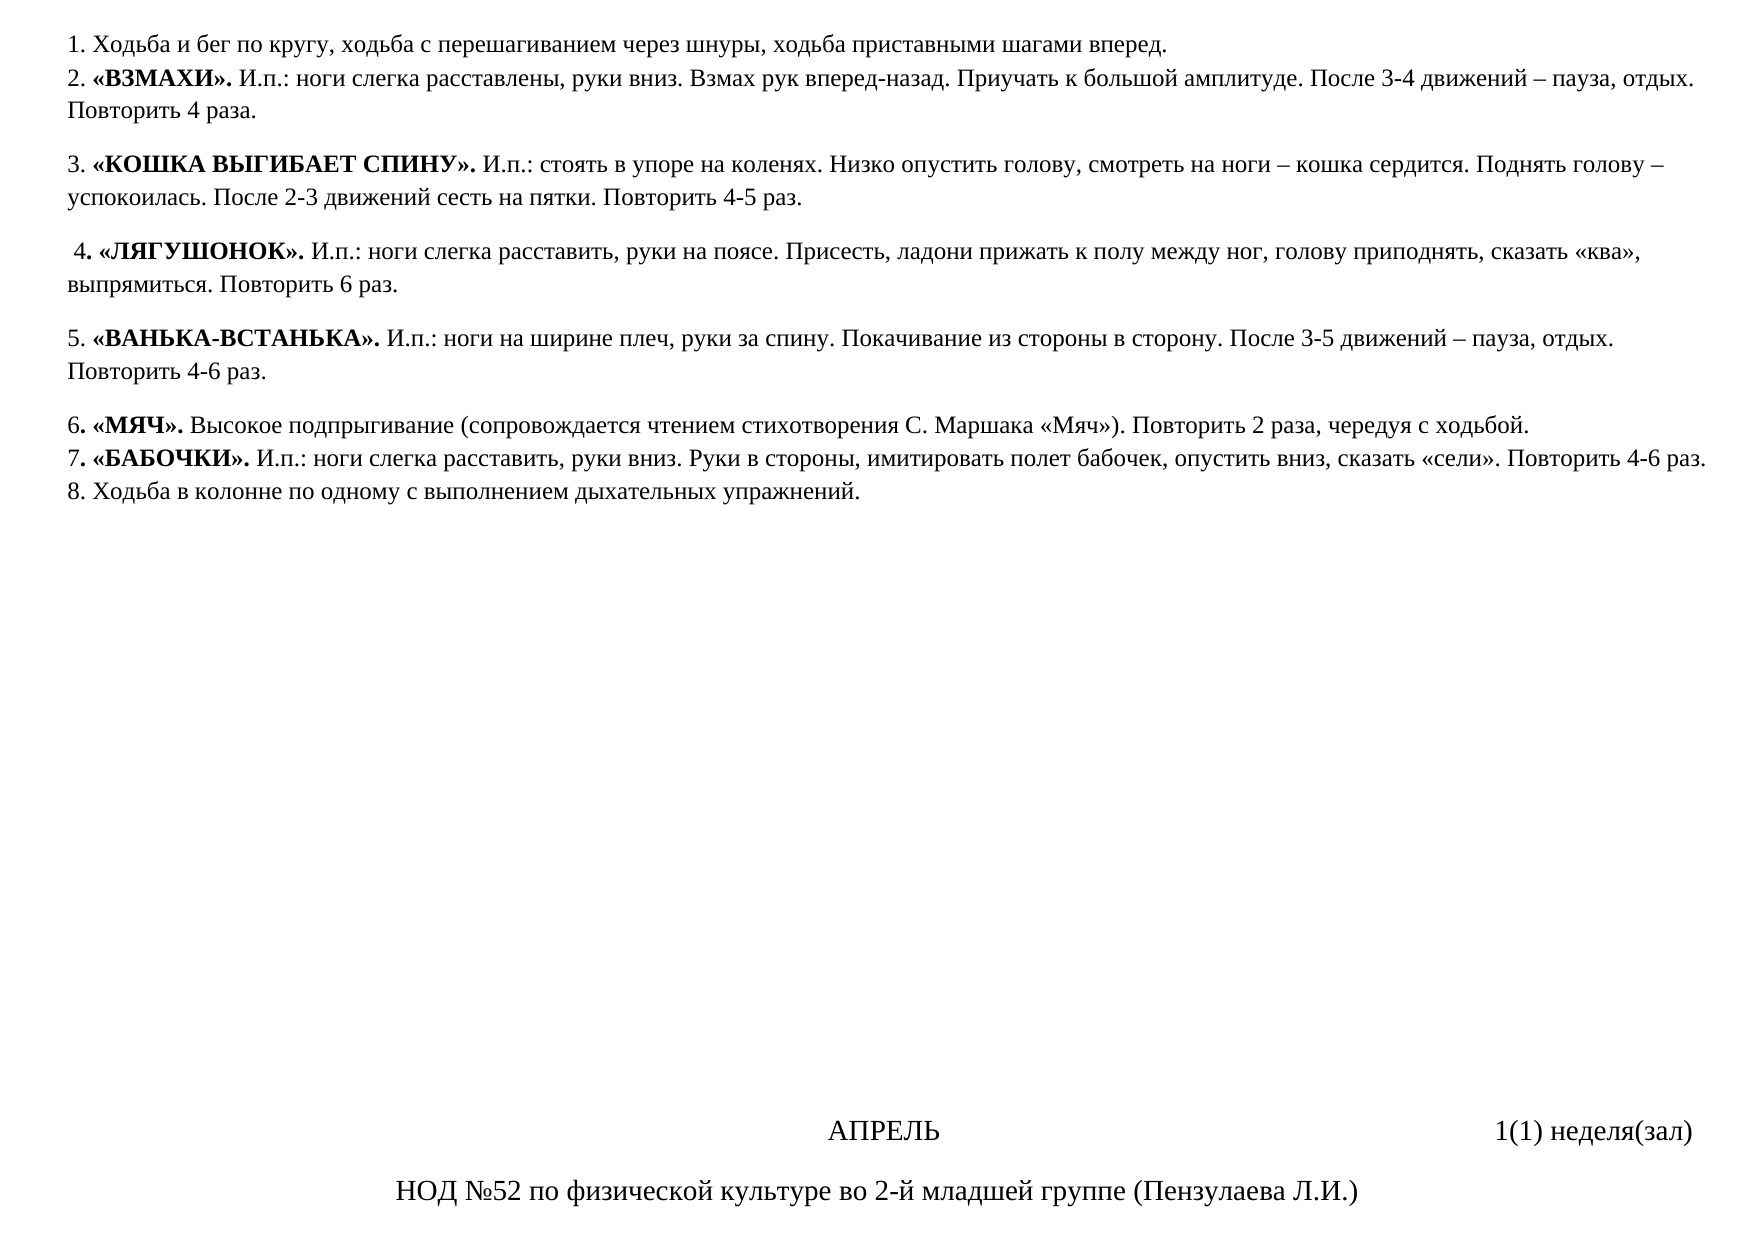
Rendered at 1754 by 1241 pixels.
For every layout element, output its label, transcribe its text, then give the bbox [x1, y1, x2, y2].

text 4. «ЛЯГУШОНОК». И.п.: ноги слегка расставить, руки на поясе. Присесть, ладони прижать к полу между ног, голову приподнять, сказать «ква», выпрямиться. Повторить 6 раз. [67, 236, 1724, 298]
text АПРЕЛЬ 1(1) неделя(зал) [29, 1113, 1724, 1147]
text НОД №52 по физической культуре во 2-й младшей группе (Пензулаева Л.И.) [29, 1173, 1724, 1206]
text 6. «МЯЧ». Высокое подпрыгивание (сопровождается чтением стихотворения С. Маршака «Мяч»). Повторить 2 раза, чередуя с ходьбой. 7. «БАБОЧКИ». И.п.: ноги слегка расставить, руки вниз. Руки в стороны, имитировать полет бабочек, опустить вниз, сказать «сели». Повторить 4-6 раз. 8. Ходьба в колонне по одному с выполнением дыхательных упражнений. [67, 410, 1724, 505]
text 5. «ВАНЬКА-ВСТАНЬКА». И.п.: ноги на ширине плеч, руки за спину. Покачивание из стороны в сторону. После 3-5 движений – пауза, отдых. Повторить 4-6 раз. [67, 323, 1724, 385]
text 1. Ходьба и бег по кругу, ходьба с перешагиванием через шнуры, ходьба приставными шагами вперед. 2. «ВЗМАХИ». И.п.: ноги слегка расставлены, руки вниз. Взмах рук вперед-назад. Приучать к большой амплитуде. После 3-4 движений – пауза, отдых. Повторить 4 раза. [67, 29, 1724, 124]
text 3. «КОШКА ВЫГИБАЕТ СПИНУ». И.п.: стоять в упоре на коленях. Низко опустить голову, смотреть на ноги – кошка сердится. Поднять голову – успокоилась. После 2-3 движений сесть на пятки. Повторить 4-5 раз. [67, 149, 1724, 211]
